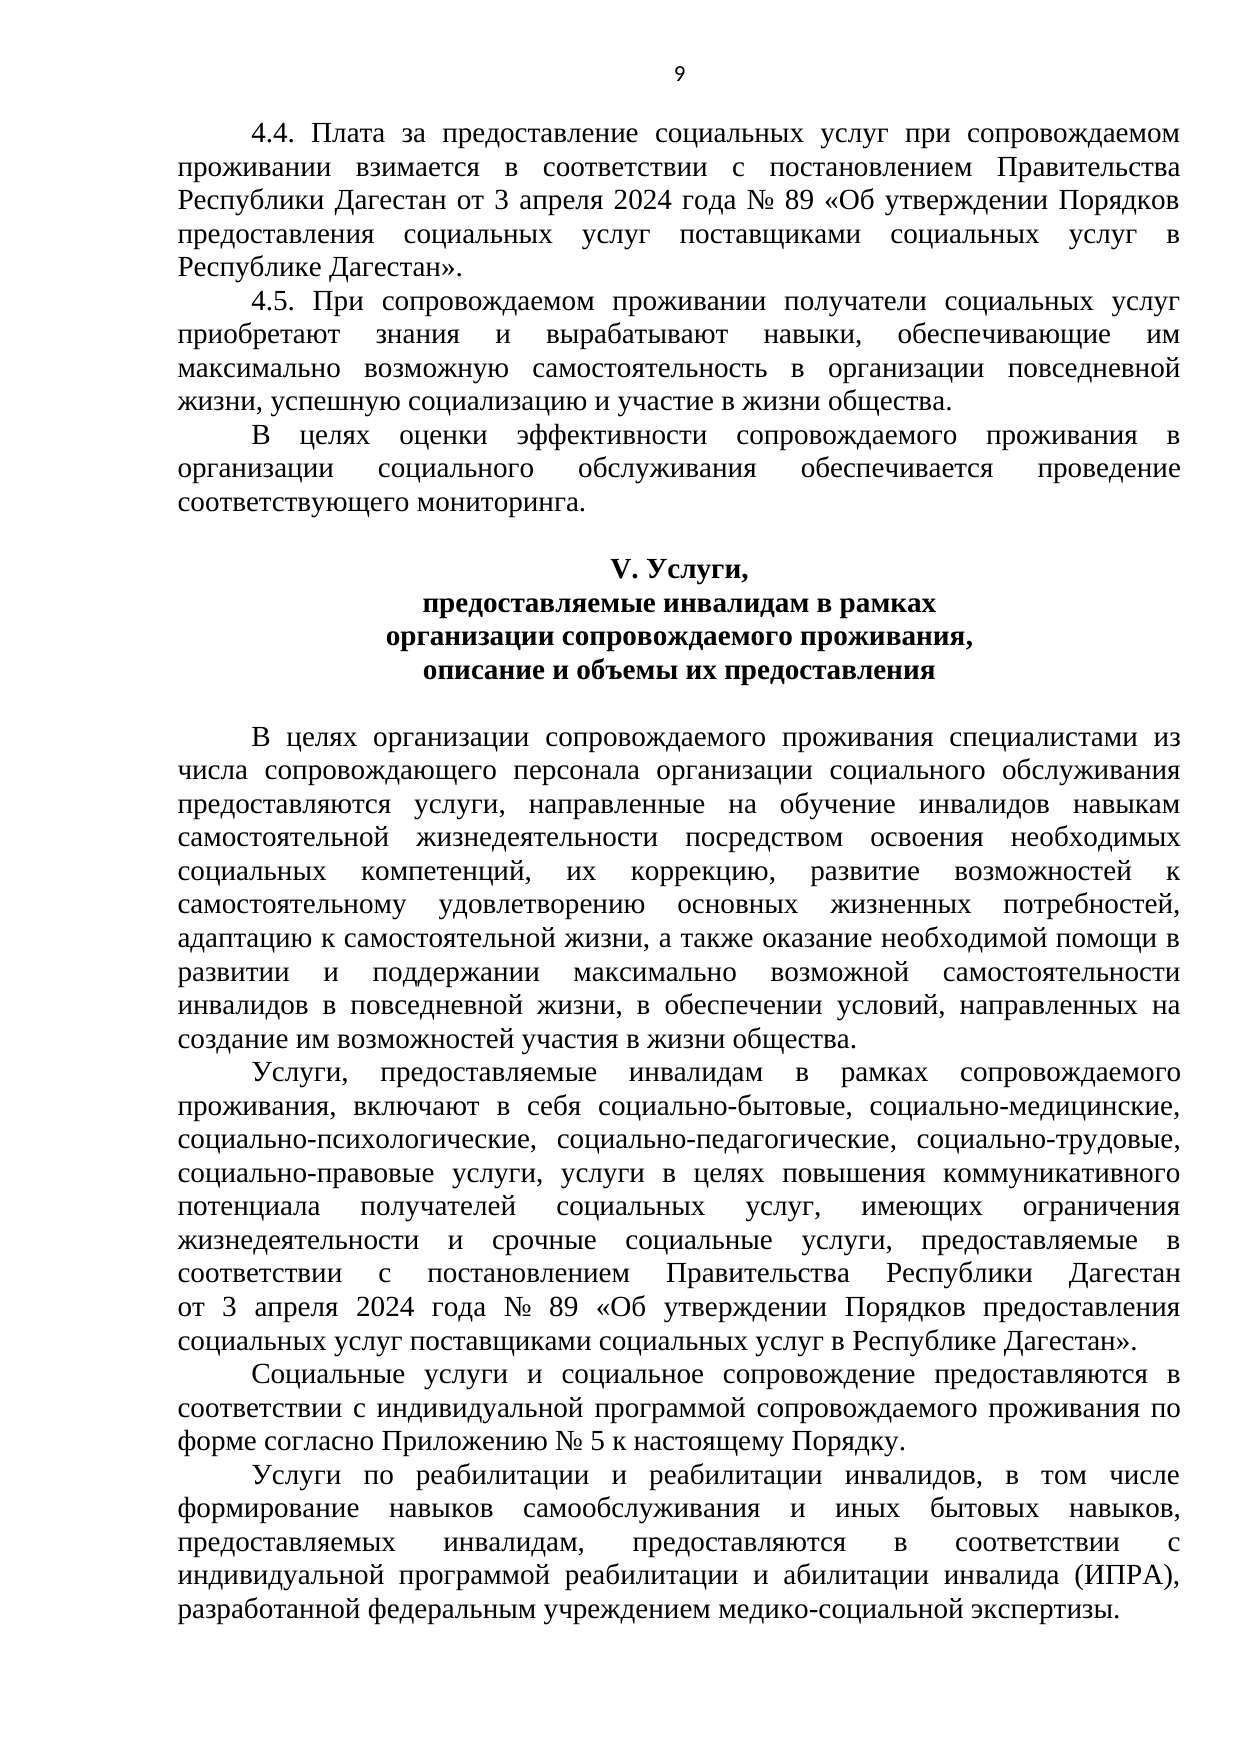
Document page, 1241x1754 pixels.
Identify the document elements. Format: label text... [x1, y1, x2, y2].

text В целях организации сопровождаемого проживания специалистами из числа сопровождающего персонала организации социального обслуживания предоставляются услуги, направленные на обучение инвалидов навыкам самостоятельной жизнедеятельности посредством освоения необходимых социальных компетенций, их коррекцию, развитие возможностей к самостоятельному удовлетворению основных жизненных потребностей, адаптацию к самостоятельной жизни, а также оказание необходимой помощи в развитии и поддержании максимально возможной самостоятельности инвалидов в повседневной жизни, в обеспечении условий, направленных на создание им возможностей участия в жизни общества. [177, 719, 1181, 1054]
text Услуги по реабилитации и реабилитации инвалидов, в том числе формирование навыков самообслуживания и иных бытовых навыков, предоставляемых инвалидам, предоставляются в соответствии с индивидуальной программой реабилитации и абилитации инвалида (ИПРА), разработанной федеральным учреждением медико-социальной экспертизы. [177, 1457, 1181, 1624]
text 4.4. Плата за предоставление социальных услуг при сопровождаемом проживании взимается в соответствии с постановлением Правительства Республики Дагестан от 3 апреля 2024 года № 89 «Об утверждении Порядков предоставления социальных услуг поставщиками социальных услуг в Республике Дагестан». [177, 115, 1181, 283]
text В целях оценки эффективности сопровождаемого проживания в организации социального обслуживания обеспечивается проведение соответствующего мониторинга. [177, 417, 1181, 518]
text Услуги, предоставляемые инвалидам в рамках сопровождаемого проживания, включают в себя социально-бытовые, социально-медицинские, социально-психологические, социально-педагогические, социально-трудовые, социально-правовые услуги, услуги в целях повышения коммуникативного потенциала получателей социальных услуг, имеющих ограничения жизнедеятельности и срочные социальные услуги, предоставляемые в соответствии с постановлением Правительства Республики Дагестан от 3 апреля 2024 года № 89 «Об утверждении Порядков предоставления социальных услуг поставщиками социальных услуг в Республике Дагестан». [177, 1054, 1181, 1356]
text организации сопровождаемого проживания, [177, 618, 1181, 652]
text 4.5. При сопровождаемом проживании получатели социальных услуг приобретают знания и вырабатывают навыки, обеспечивающие им максимально возможную самостоятельность в организации повседневной жизни, успешную социализацию и участие в жизни общества. [177, 283, 1181, 417]
text Социальные услуги и социальное сопровождение предоставляются в соответствии с индивидуальной программой сопровождаемого проживания по форме согласно Приложению № 5 к настоящему Порядку. [177, 1356, 1181, 1457]
text предоставляемые инвалидам в рамках [177, 585, 1181, 618]
text V. Услуги, [177, 551, 1181, 585]
text описание и объемы их предоставления [177, 652, 1181, 685]
